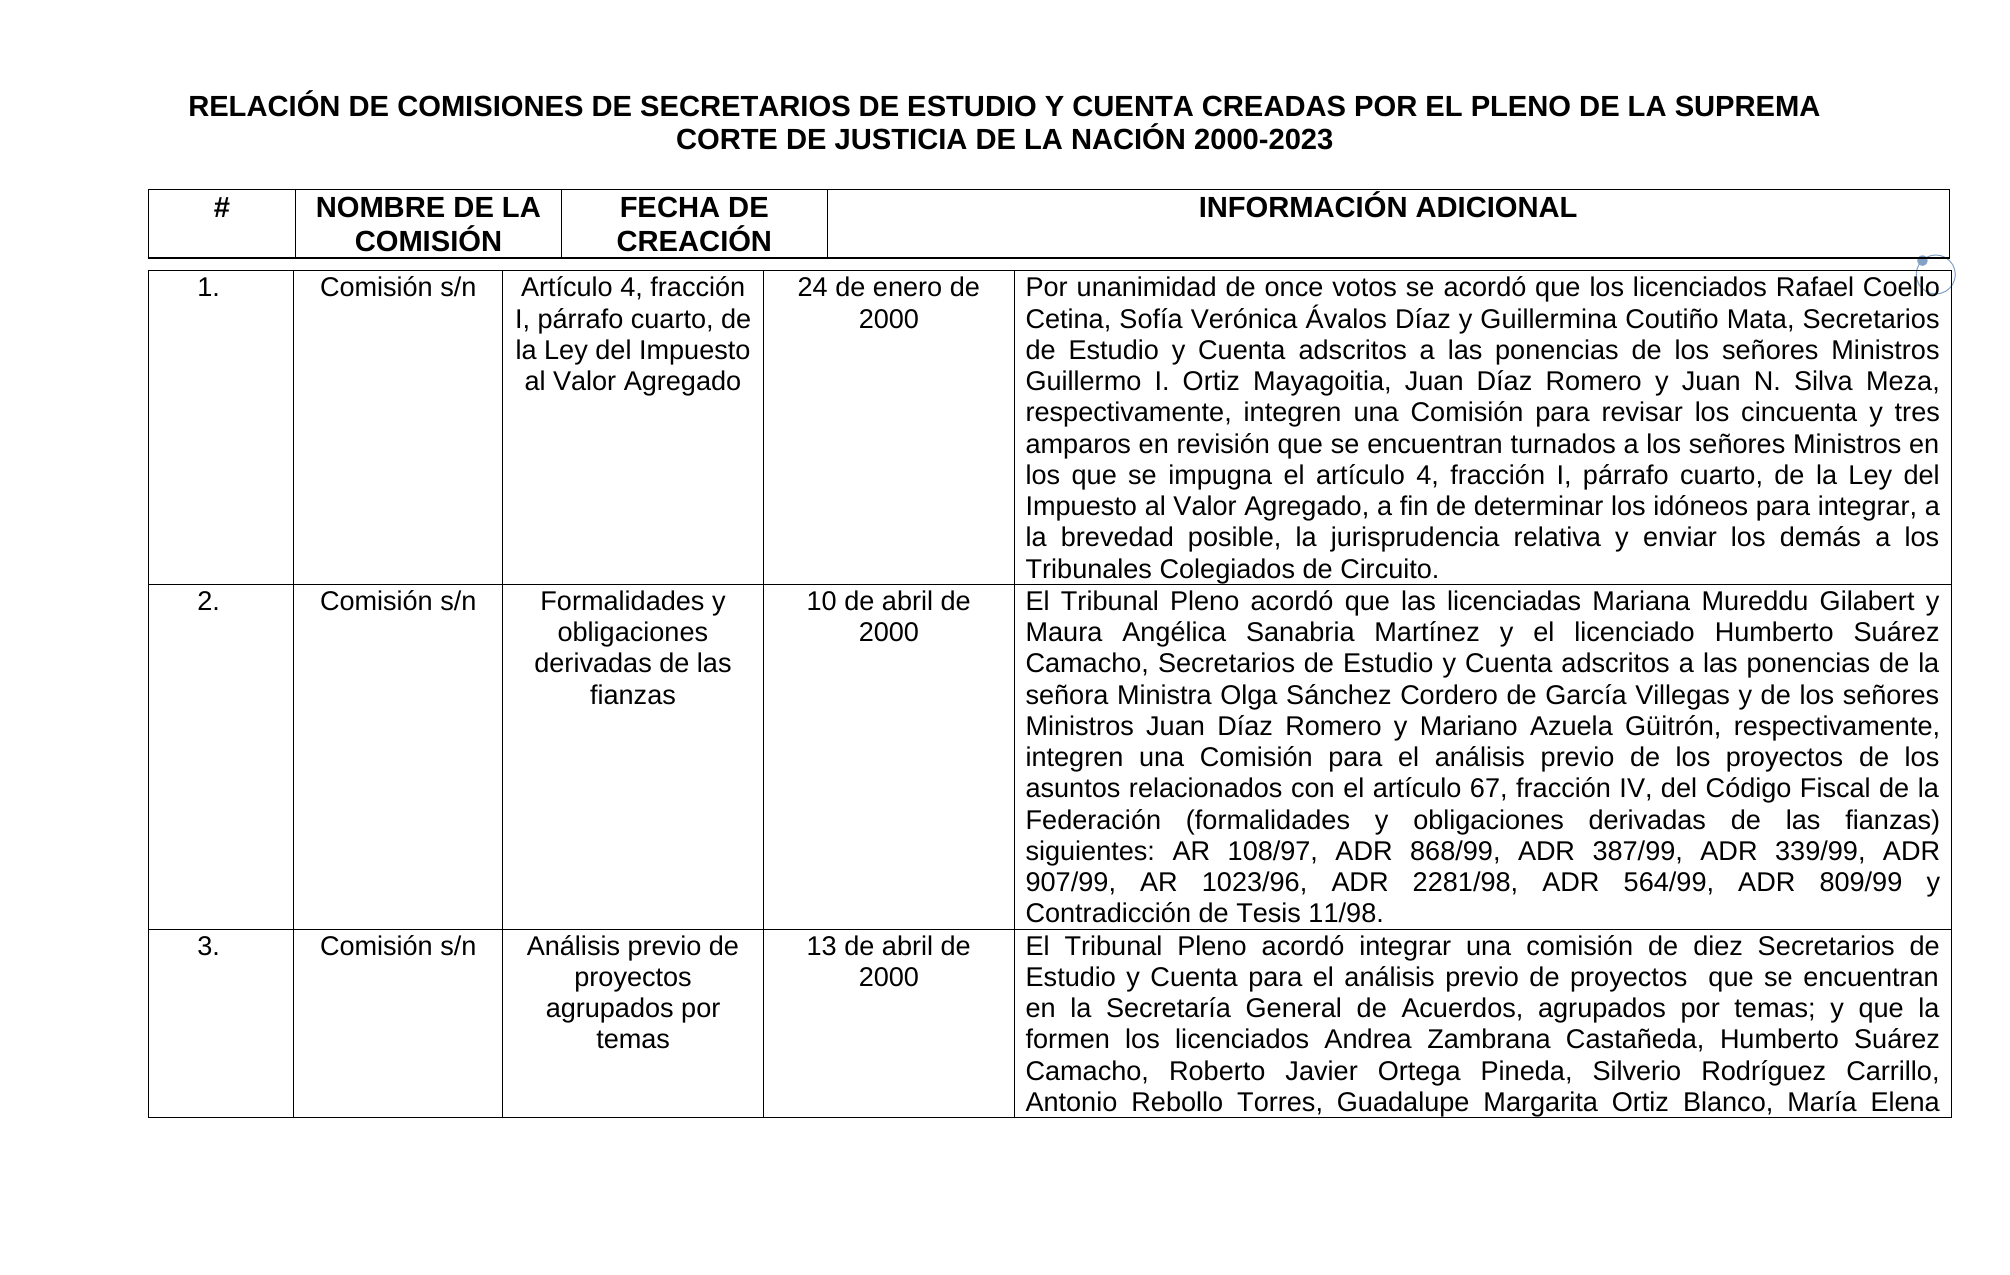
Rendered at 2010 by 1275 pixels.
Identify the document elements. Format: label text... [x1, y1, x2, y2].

table_header Por unanimidad de once votos se acordó que los licenciados Rafael Coello Cetina, Sofía Verónica Ávalos Díaz y Guillermina Coutiño Mata, Secretarios de Estudio y Cuenta adscritos a las ponencias de los señores Ministros Guillermo I. Ortiz Mayagoitia, Juan Díaz Romero y Juan N. Silva Meza, respectivamente, integren una Comisión para revisar los cincuenta y tres amparos en revisión que se encuentran turnados a los señores Ministros en los que se impugna el artículo 4, fracción I, párrafo cuarto, de la Ley del Impuesto al Valor Agregado, a fin de determinar los idóneos para integrar, a la brevedad posible, la jurisprudencia relativa y enviar los demás a los Tribunales Colegiados de Circuito. [1015, 271, 1951, 584]
table_header Comisión s/n [294, 271, 502, 584]
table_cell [503, 930, 763, 1117]
table_cell 13 de abril de 2000 [764, 930, 1014, 1117]
table_cell Comisión s/n [294, 930, 502, 1117]
table_cell [149, 585, 293, 929]
table_header 24 de enero de 2000 [764, 271, 1014, 584]
table_cell El Tribunal Pleno acordó que las licenciadas Mariana Mureddu Gilabert y Maura Angélica Sanabria Martínez y el licenciado Humberto Suárez Camacho, Secretarios de Estudio y Cuenta adscritos a las ponencias de la señora Ministra Olga Sánchez Cordero de García Villegas y de los señores Ministros Juan Díaz Romero y Mariano Azuela Güitrón, respectivamente, integren una Comisión para el análisis previo de los proyectos de los asuntos relacionados con el artículo 67, fracción IV, del Código Fiscal de la Federación (formalidades y obligaciones derivadas de las fianzas) siguientes: AR 108/97, ADR 868/99, ADR 387/99, ADR 339/99, ADR 907/99, AR 1023/96, ADR 2281/98, ADR 564/99, ADR 809/99 y Contradicción de Tesis 11/98. [1015, 585, 1951, 929]
table_cell Comisión s/n [294, 585, 502, 929]
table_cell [1015, 930, 1951, 1117]
table_cell Formalidades y obligaciones derivadas de las fianzas [503, 585, 763, 929]
table_header Artículo 4, fracción I, párrafo cuarto, de la Ley del Impuesto al Valor Agregado [503, 271, 763, 584]
table_cell 10 de abril de 2000 [764, 585, 1014, 929]
table_cell [149, 930, 293, 1117]
table_header [149, 271, 293, 584]
